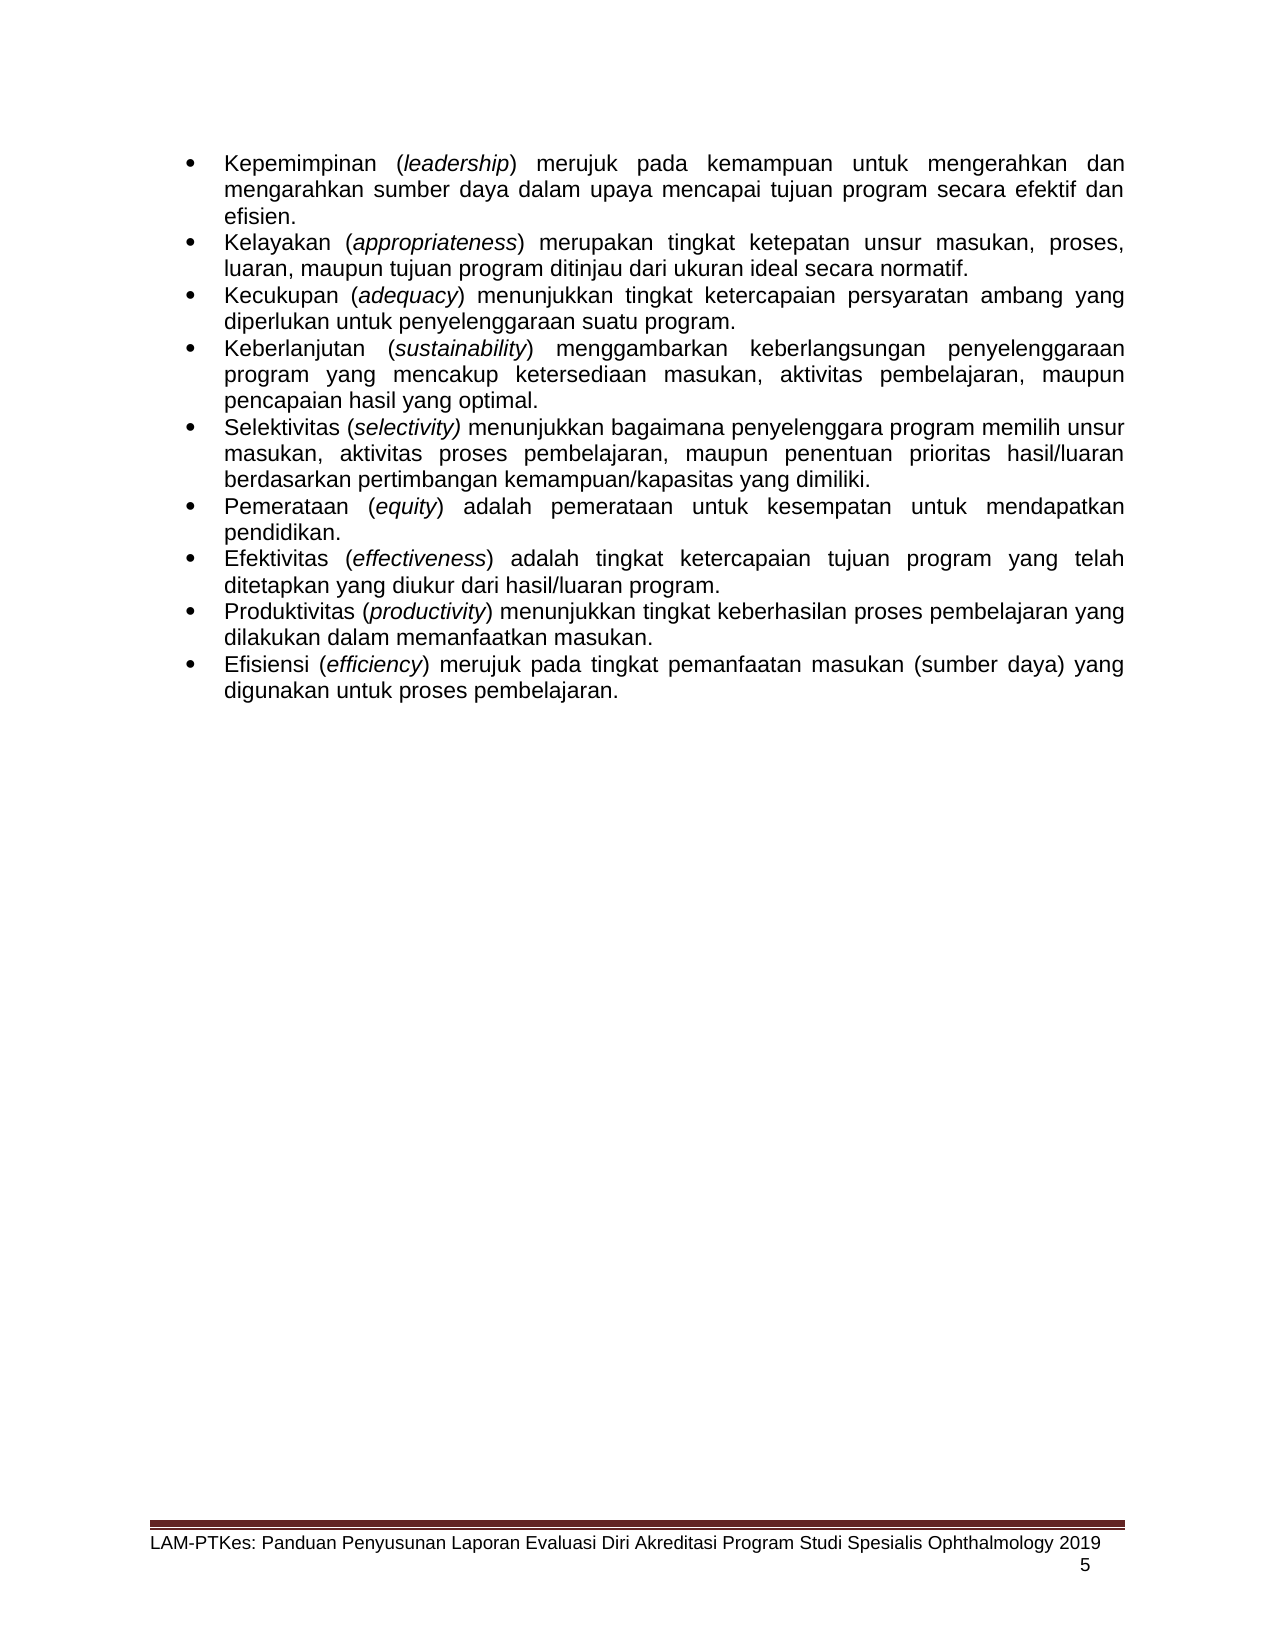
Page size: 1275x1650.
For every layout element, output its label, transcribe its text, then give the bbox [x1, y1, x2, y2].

list Produktivitas (productivity) menunjukkan tingkat keberhasilan proses pembelajaran yang dilakukan dalam memanfaatkan masukan. [186, 598, 1125, 651]
list Keberlanjutan (sustainability) menggambarkan keberlangsungan penyelenggaraan program yang mencakup ketersediaan masukan, aktivitas pembelajaran, maupun pencapaian hasil yang optimal. [186, 334, 1125, 413]
list Pemerataan (equity) adalah pemerataan untuk kesempatan untuk mendapatkan pendidikan. [186, 493, 1125, 545]
list Kecukupan (adequacy) menunjukkan tingkat ketercapaian persyaratan ambang yang diperlukan untuk penyelenggaraan suatu program. [186, 282, 1125, 334]
list Selektivitas (selectivity) menunjukkan bagaimana penyelenggara program memilih unsur masukan, aktivitas proses pembelajaran, maupun penentuan prioritas hasil/luaran berdasarkan pertimbangan kemampuan/kapasitas yang dimiliki. [186, 413, 1125, 493]
list Kelayakan (appropriateness) merupakan tingkat ketepatan unsur masukan, proses, luaran, maupun tujuan program ditinjau dari ukuran ideal secara normatif. [186, 229, 1125, 282]
list Kepemimpinan (leadership) merujuk pada kemampuan untuk mengerahkan dan mengarahkan sumber daya dalam upaya mencapai tujuan program secara efektif dan efisien. [186, 150, 1125, 229]
list Efektivitas (effectiveness) adalah tingkat ketercapaian tujuan program yang telah ditetapkan yang diukur dari hasil/luaran program. [186, 545, 1125, 598]
list Efisiensi (efficiency) merujuk pada tingkat pemanfaatan masukan (sumber daya) yang digunakan untuk proses pembelajaran. [186, 651, 1125, 703]
